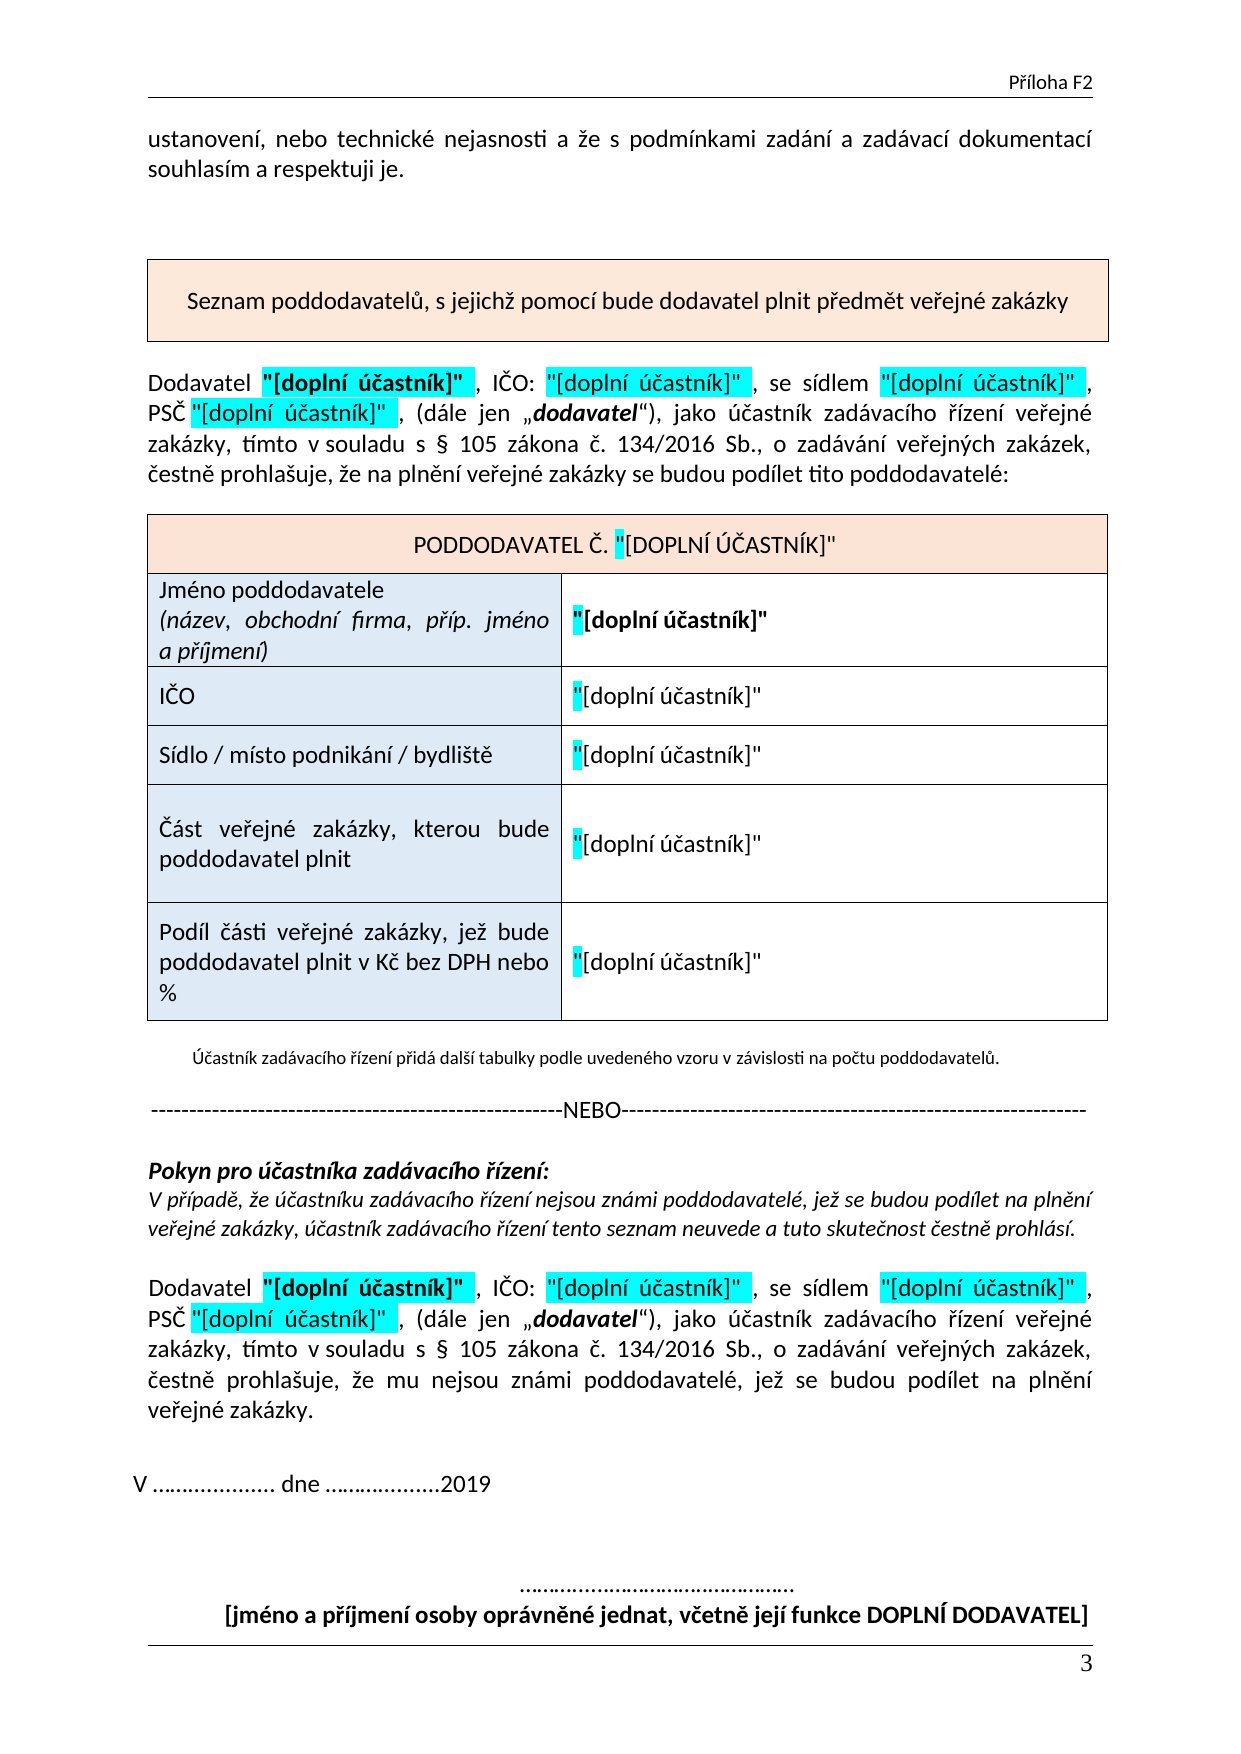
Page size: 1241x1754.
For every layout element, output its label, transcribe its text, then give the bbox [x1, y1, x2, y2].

text Dodavatel , IČO: , se sídlem , PSČ , (dále jen „dodavatel“), jako účastník zadávacího řízení veřejné zakázky, tímto v souladu s § 105 zákona č. 134/2016 Sb., o zadávání veřejných zakázek, čestně prohlašuje, že na plnění veřejné zakázky se budou podílet tito poddodavatelé: [148, 367, 1093, 489]
text ………......……………..…………… [221, 1568, 1093, 1599]
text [148, 123, 1093, 184]
table_cell Část veřejné zakázky, kterou bude poddodavatel plnit [148, 785, 561, 902]
table_cell [562, 785, 1107, 902]
table_header PODDODAVATEL Č. [148, 515, 1107, 573]
text V případě, že účastníku zadávacího řízení nejsou známi poddodavatelé, jež se budou podílet na plnění veřejné zakázky, účastník zadávacího řízení tento seznam neuvede a tuto skutečnost čestně prohlásí. [148, 1186, 1093, 1242]
text V …….............. dne ………..........2019 [133, 1468, 1122, 1498]
text Dodavatel , IČO: , se sídlem , PSČ , (dále jen „dodavatel“), jako účastník zadávacího řízení veřejné zakázky, tímto v souladu s § 105 zákona č. 134/2016 Sb., o zadávání veřejných zakázek, čestně prohlašuje, že mu nejsou známi poddodavatelé, jež se budou podílet na plnění veřejné zakázky. [148, 1272, 1093, 1425]
table_cell [562, 667, 1107, 725]
text [jméno a příjmení osoby oprávněné jednat, včetně její funkce DOPLNÍ DODAVATEL] [221, 1599, 1093, 1629]
list Účastník zadávacího řízení přidá další tabulky podle uvedeného vzoru v závislosti na počtu poddodavatelů. [192, 1046, 1122, 1069]
table_cell Podíl části veřejné zakázky, jež bude poddodavatel plnit v Kč bez DPH nebo % [148, 903, 561, 1020]
text Pokyn pro účastníka zadávacího řízení: [148, 1155, 1093, 1186]
table_cell Sídlo / místo podnikání / bydliště [148, 726, 561, 784]
table_header Seznam poddodavatelů, s jejichž pomocí bude dodavatel plnit předmět veřejné zakázky [148, 260, 1108, 341]
table_cell [562, 726, 1107, 784]
table_cell Jméno poddodavatele (název, obchodní firma, příp. jméno a příjmení) [148, 574, 561, 666]
table_cell [562, 903, 1107, 1020]
text ------------------------------------------------------NEBO------------------------------------------------------------- [148, 1094, 1093, 1124]
table_cell IČO [148, 667, 561, 725]
table_cell [562, 574, 1107, 666]
